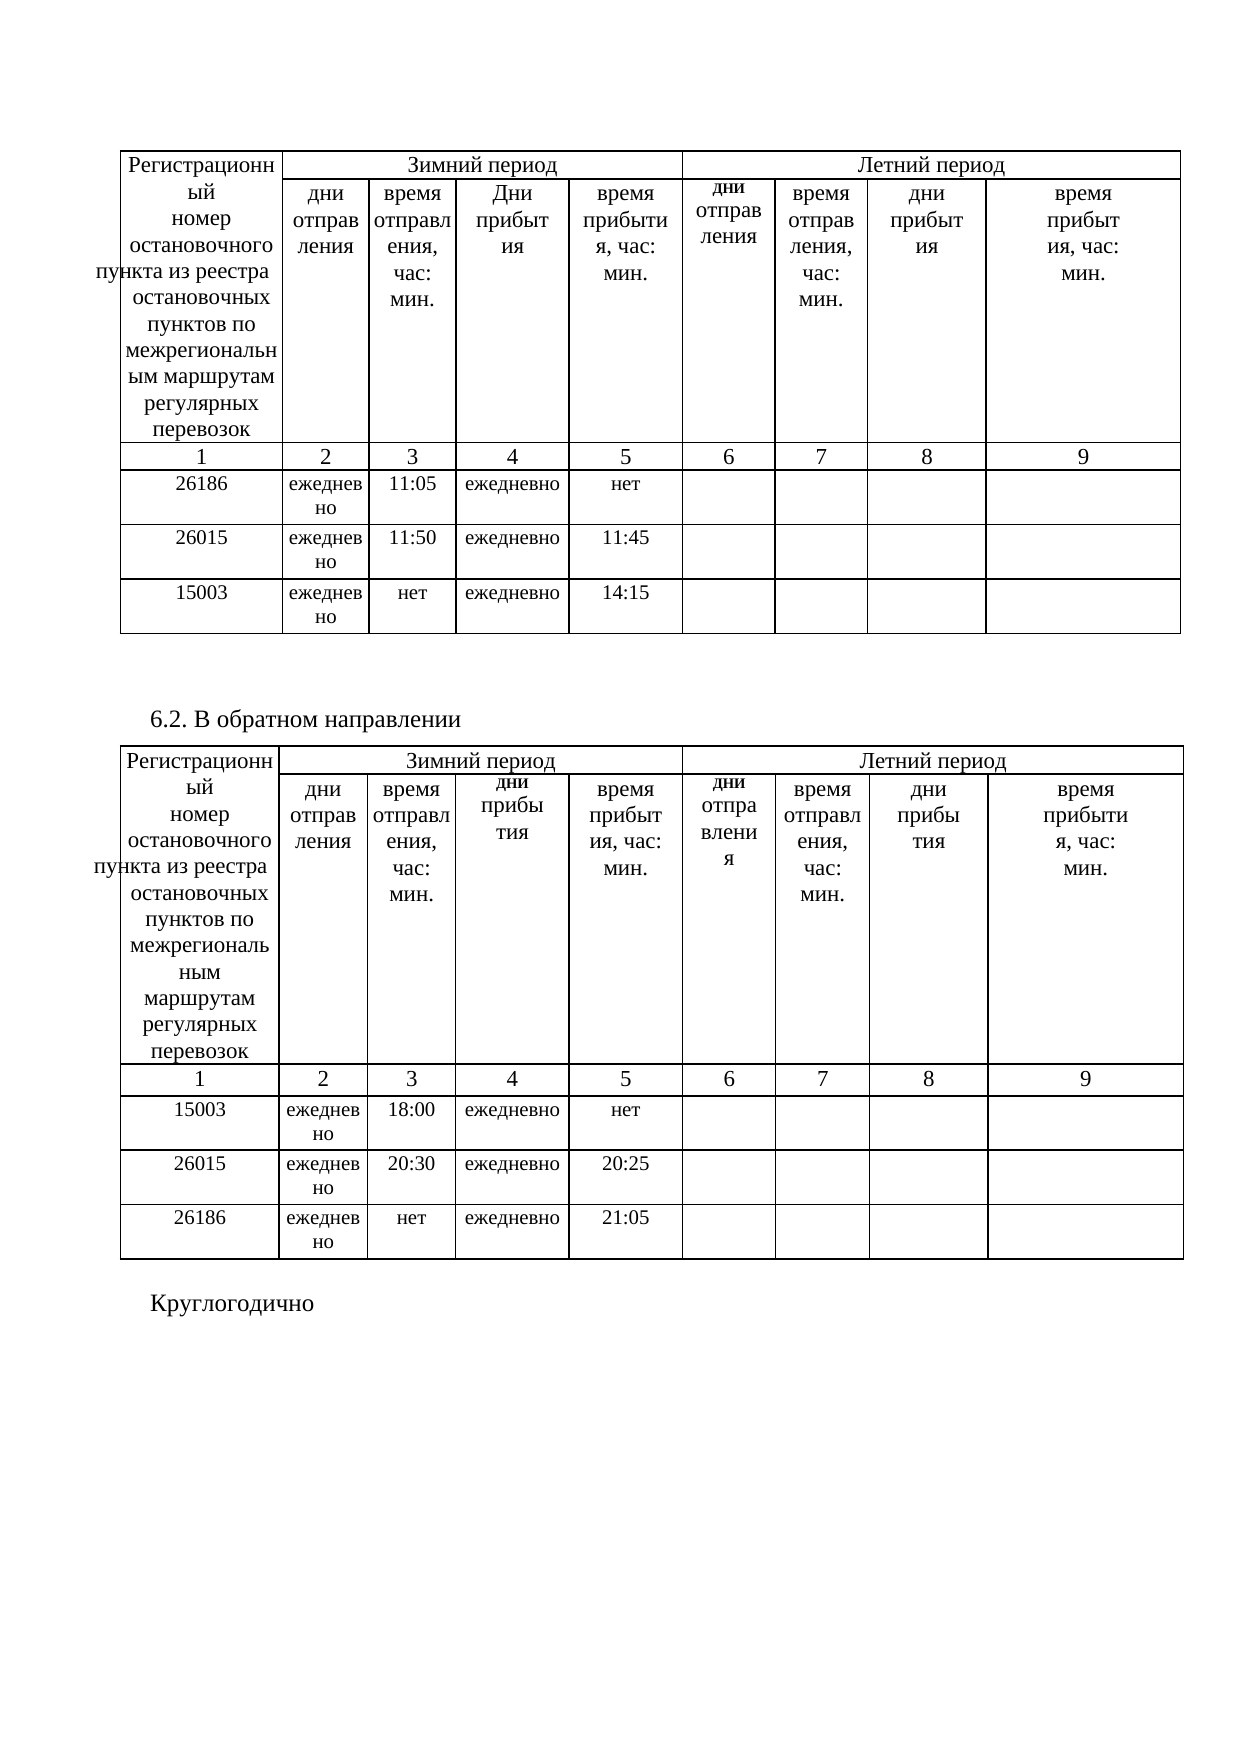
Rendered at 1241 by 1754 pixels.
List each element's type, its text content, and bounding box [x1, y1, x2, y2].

table_cell ежедневно [457, 580, 568, 632]
table_cell 21:05 [570, 1205, 682, 1258]
table_header Регистрационный номер остановочного пункта из реестра остановочных пунктов по межрегиональным маршрутам регулярных перевозок [121, 152, 282, 441]
table_cell 18:00 [368, 1097, 455, 1149]
table_cell время отправ ления, час: мин. [776, 180, 867, 441]
table_cell 9 [989, 1065, 1183, 1095]
table_cell ДНИ отправ ления [683, 180, 774, 441]
table_cell время отправл ения, час: мин. [370, 180, 455, 441]
table_cell дни отправ ления [283, 180, 368, 441]
table_cell [683, 1097, 775, 1149]
table_cell время прибыт ия, час: мин. [570, 775, 682, 1063]
table_cell [987, 580, 1180, 632]
table_cell [870, 1097, 987, 1149]
table_cell [989, 1097, 1183, 1149]
table_cell [989, 1205, 1183, 1258]
table_cell 26186 [121, 1205, 278, 1258]
table_cell [870, 1205, 987, 1258]
table_cell 1 [121, 443, 282, 469]
table_cell 2 [280, 1065, 367, 1095]
table_cell время прибыт ия, час: мин. [987, 180, 1180, 441]
table_cell 3 [370, 443, 455, 469]
table_cell ежедневно [457, 525, 568, 578]
text 6.2. В обратном направлении [150, 704, 1090, 733]
table_cell [776, 1097, 869, 1149]
table_cell ежедневно [283, 471, 368, 524]
table_cell 11:05 [370, 471, 455, 524]
table_cell [683, 1205, 775, 1258]
table_cell 4 [457, 443, 568, 469]
table_cell дни отправ ления [280, 775, 367, 1063]
table_cell 2 [283, 443, 368, 469]
table_header Регистрационный номер остановочного пункта из реестра остановочных пунктов по межрегиональным маршрутам регулярных перевозок [121, 747, 278, 1063]
table_header Зимний период [280, 747, 682, 773]
table_cell [776, 525, 867, 578]
table_cell время отправл ения, час: мин. [776, 775, 869, 1063]
table_cell [868, 525, 985, 578]
table_cell 8 [868, 443, 985, 469]
table_cell 26015 [121, 525, 282, 578]
table_cell [987, 525, 1180, 578]
table_cell 6 [683, 443, 774, 469]
table_cell 7 [776, 443, 867, 469]
table_cell 1 [121, 1065, 278, 1095]
table_cell ДНИ отпра влени я [683, 775, 775, 1063]
table_cell дни прибыт ия [868, 180, 985, 441]
table_cell 11:50 [370, 525, 455, 578]
table_cell ежедневно [283, 525, 368, 578]
table_cell ежедневно [457, 471, 568, 524]
table_cell ежедневно [456, 1097, 568, 1149]
table_cell 8 [870, 1065, 987, 1095]
table_cell нет [570, 471, 682, 524]
table_cell 11:45 [570, 525, 682, 578]
table_header Летний период [683, 747, 1183, 773]
table_cell ежедневно [280, 1151, 367, 1204]
table_cell [989, 1151, 1183, 1204]
table_cell нет [368, 1205, 455, 1258]
table_cell время отправл ения, час: мин. [368, 775, 455, 1063]
table_cell 26186 [121, 471, 282, 524]
table_header Летний период [683, 152, 1180, 178]
table_cell [683, 580, 774, 632]
table_cell [868, 471, 985, 524]
table_cell время прибыти я, час: мин. [989, 775, 1183, 1063]
table_cell 26015 [121, 1151, 278, 1204]
table_cell [776, 471, 867, 524]
table_cell ежедневно [280, 1205, 367, 1258]
table_cell 5 [570, 1065, 682, 1095]
table_cell нет [570, 1097, 682, 1149]
table_cell 20:30 [368, 1151, 455, 1204]
table_cell 6 [683, 1065, 775, 1095]
table_cell дни прибы тия [870, 775, 987, 1063]
table_cell ежедневно [280, 1097, 367, 1149]
table_cell нет [370, 580, 455, 632]
table_cell ДНИ прибы тия [456, 775, 568, 1063]
table_cell ежедневно [283, 580, 368, 632]
table_header Зимний период [283, 152, 682, 178]
table_cell Дни прибыт ия [457, 180, 568, 441]
table_cell 3 [368, 1065, 455, 1095]
table_cell [987, 471, 1180, 524]
table_cell 14:15 [570, 580, 682, 632]
table_cell 15003 [121, 580, 282, 632]
table_cell [683, 471, 774, 524]
table_cell [683, 1151, 775, 1204]
table_cell [870, 1151, 987, 1204]
table_cell [776, 580, 867, 632]
table_cell 7 [776, 1065, 869, 1095]
table_cell [683, 525, 774, 578]
table_cell 5 [570, 443, 682, 469]
table_cell 4 [456, 1065, 568, 1095]
table_cell 9 [987, 443, 1180, 469]
table_cell [776, 1151, 869, 1204]
table_cell [868, 580, 985, 632]
table_cell время прибыти я, час: мин. [570, 180, 682, 441]
table_cell ежедневно [456, 1151, 568, 1204]
table_cell 20:25 [570, 1151, 682, 1204]
table_cell ежедневно [456, 1205, 568, 1258]
table_cell 15003 [121, 1097, 278, 1149]
table_cell [776, 1205, 869, 1258]
text Круглогодично [150, 1288, 1090, 1317]
